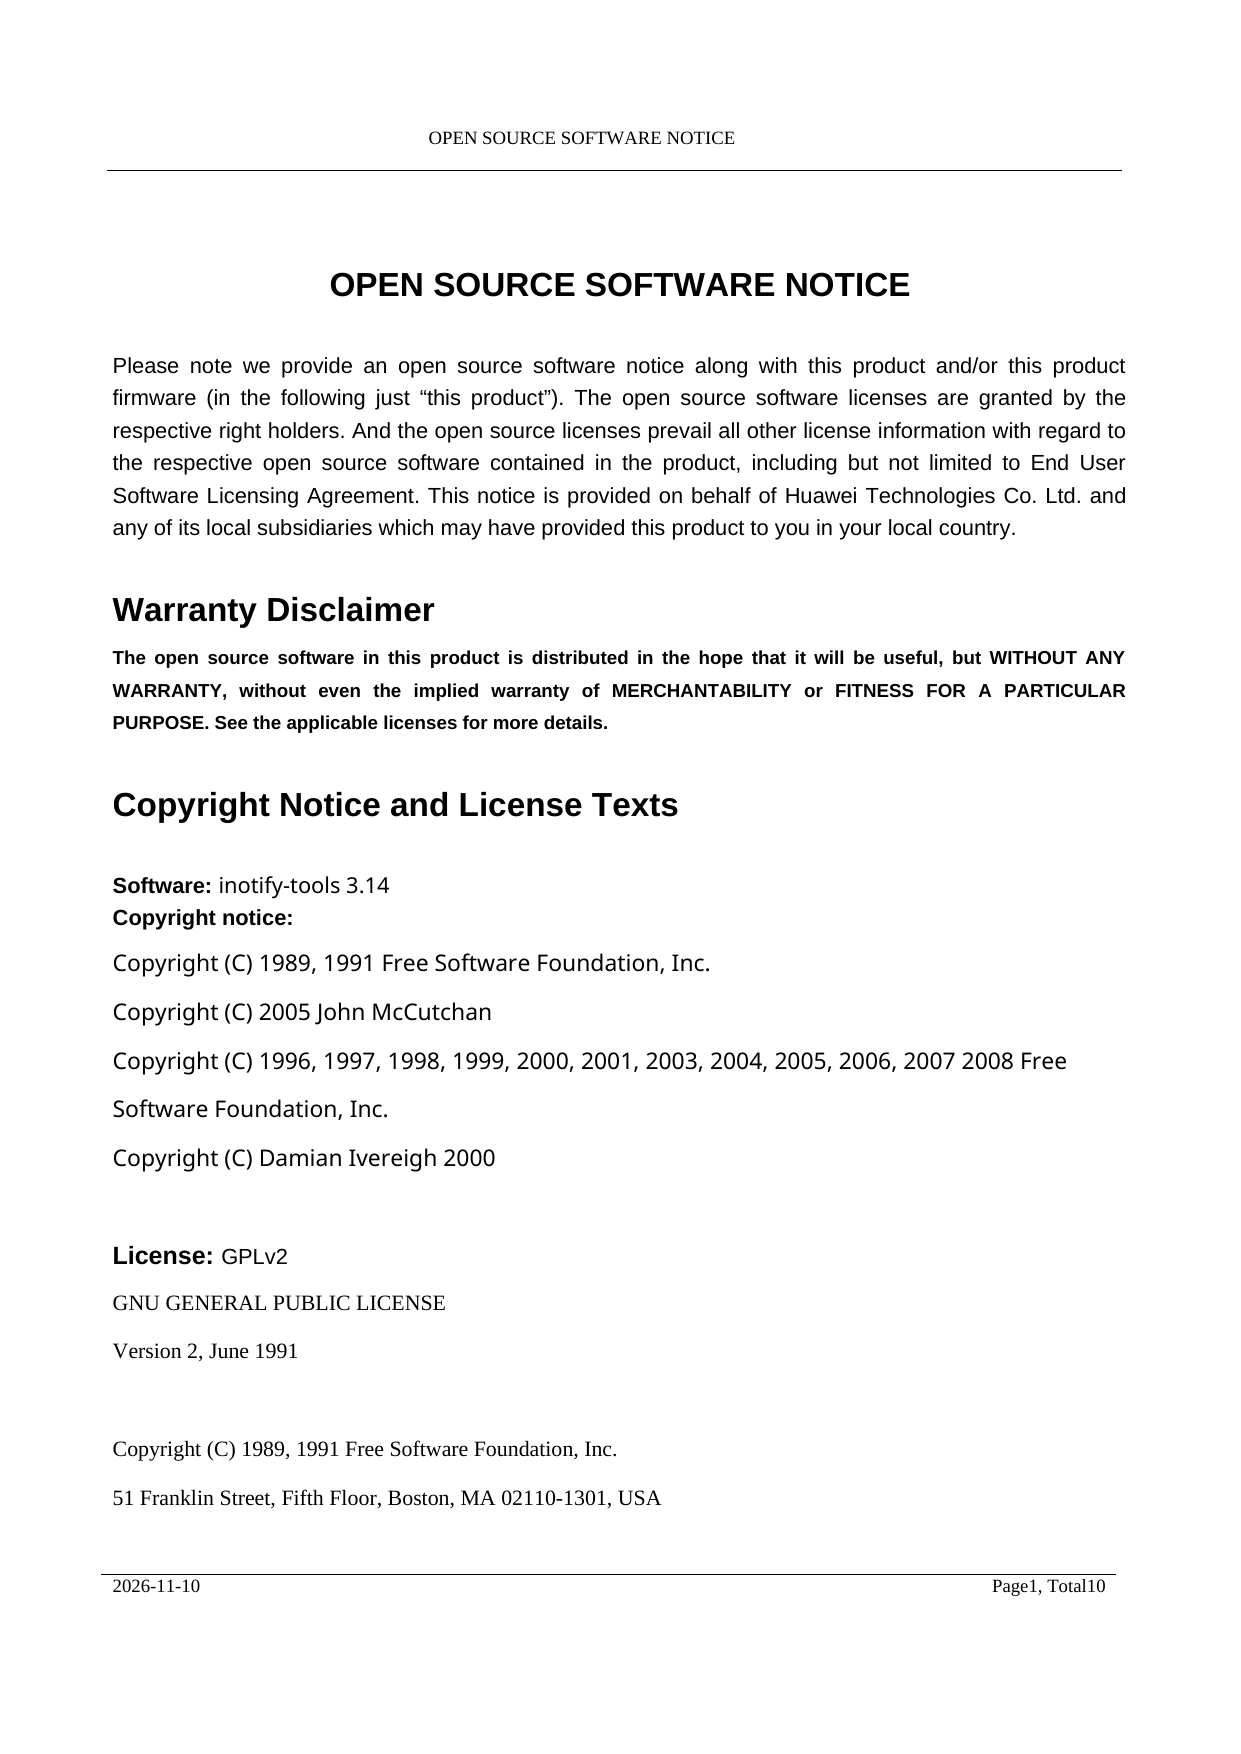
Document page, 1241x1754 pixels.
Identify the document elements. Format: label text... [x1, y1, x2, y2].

text Copyright Notice and License Texts [112, 771, 1128, 836]
text Warranty Disclaimer [112, 576, 1128, 641]
text Please note we provide an open source software notice along with this product and/or this product firmware (in the following just “this product”). The open source software licenses are granted by the respective right holders. And the open source licenses prevail all other license information with regard to the respective open source software contained in the product, including but not limited to End User Software Licensing Agreement. This notice is provided on behalf of Huawei Technologies Co. Ltd. and any of its local subsidiaries which may have provided this product to you in your local country. [112, 349, 1128, 544]
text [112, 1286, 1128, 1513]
text Copyright notice: [112, 901, 1128, 934]
text License: GPLv2 [112, 1239, 1128, 1272]
text The open source software in this product is distributed in the hope that it will be useful, but WITHOUT ANY WARRANTY, without even the implied warranty of MERCHANTABILITY or FITNESS FOR A PARTICULAR PURPOSE. See the applicable licenses for more details. [112, 641, 1128, 739]
text Software: inotify-tools 3.14 [112, 869, 1128, 901]
text Copyright (C) 1989, 1991 Free Software Foundation, Inc. Copyright (C) 2005 John McCutchan Copyright (C) 1996, 1997, 1998, 1999, 2000, 2001, 2003, 2004, 2005, 2006, 2007 2008 Free Software Foundation, Inc. Copyright (C) Damian Ivereigh 2000 [112, 947, 1128, 1223]
text OPEN SOURCE SOFTWARE NOTICE [112, 251, 1128, 316]
